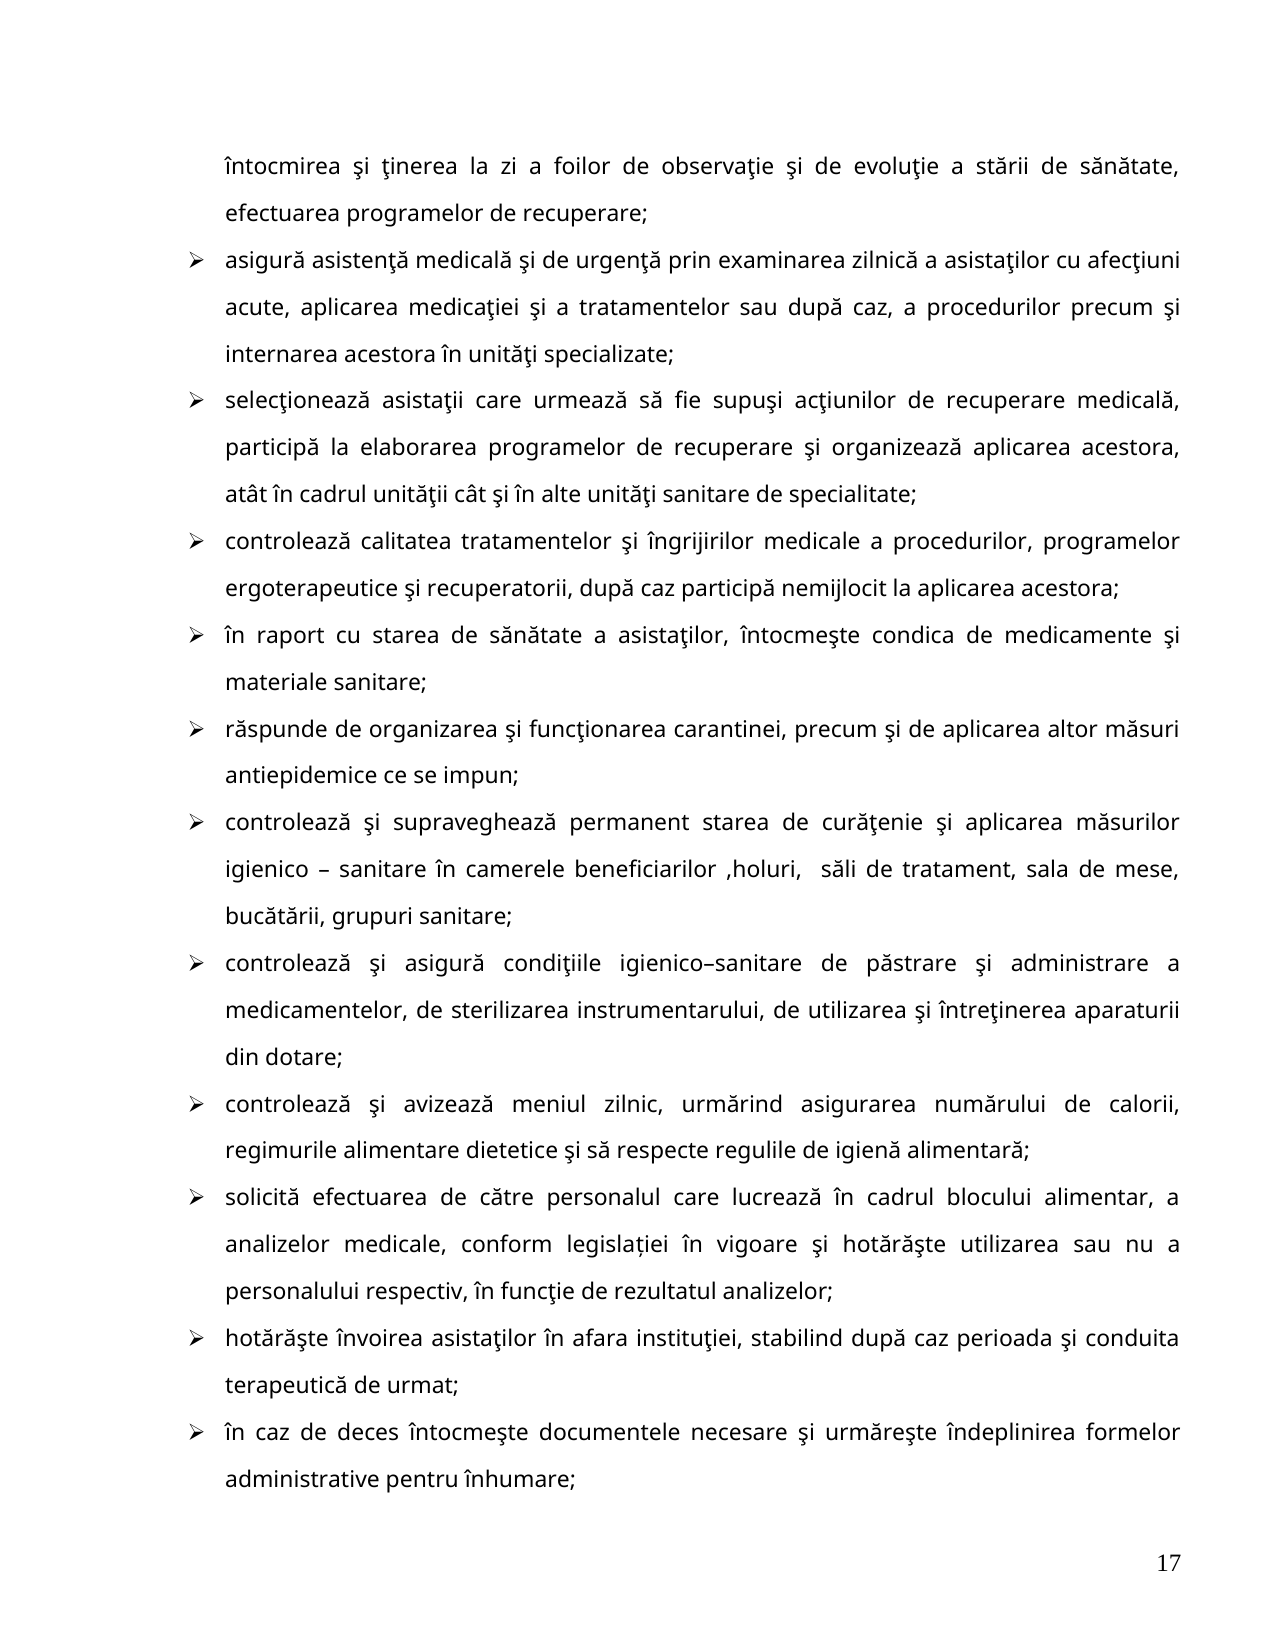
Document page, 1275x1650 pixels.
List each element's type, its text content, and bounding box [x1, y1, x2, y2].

list controlează şi avizează meniul zilnic, urmărind asigurarea numărului de calorii, regimurile alimentare dietetice şi să respecte regulile de igienă alimentară; [187, 1087, 1181, 1166]
list selecţionează asistaţii care urmează să fie supuşi acţiunilor de recuperare medicală, participă la elaborarea programelor de recuperare şi organizează aplicarea acestora, atât în cadrul unităţii cât şi în alte unităţi sanitare de specialitate; [187, 384, 1181, 509]
list în caz de deces întocmeşte documentele necesare şi urmăreşte îndeplinirea formelor administrative pentru înhumare; [187, 1416, 1181, 1494]
list în raport cu starea de sănătate a asistaţilor, întocmeşte condica de medicamente şi materiale sanitare; [187, 619, 1181, 697]
list controlează şi asigură condiţiile igienico–sanitare de păstrare şi administrare a medicamentelor, de sterilizarea instrumentarului, de utilizarea şi întreţinerea aparaturii din dotare; [187, 947, 1181, 1072]
list controlează şi supraveghează permanent starea de curăţenie şi aplicarea măsurilor igienico – sanitare în camerele beneficiarilor ,holuri, săli de tratament, sala de mese, bucătării, grupuri sanitare; [187, 806, 1181, 931]
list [187, 150, 1181, 228]
list răspunde de organizarea şi funcţionarea carantinei, precum şi de aplicarea altor măsuri antiepidemice ce se impun; [187, 712, 1181, 791]
list controlează calitatea tratamentelor şi îngrijirilor medicale a procedurilor, programelor ergoterapeutice şi recuperatorii, după caz participă nemijlocit la aplicarea acestora; [187, 525, 1181, 603]
list hotărăşte învoirea asistaţilor în afara instituţiei, stabilind după caz perioada şi conduita terapeutică de urmat; [187, 1322, 1181, 1400]
list asigură asistenţă medicală şi de urgenţă prin examinarea zilnică a asistaţilor cu afecţiuni acute, aplicarea medicaţiei şi a tratamentelor sau după caz, a procedurilor precum şi internarea acestora în unităţi specializate; [187, 244, 1181, 369]
list solicită efectuarea de către personalul care lucrează în cadrul blocului alimentar, a analizelor medicale, conform legislației în vigoare şi hotărăşte utilizarea sau nu a personalului respectiv, în funcţie de rezultatul analizelor; [187, 1181, 1181, 1306]
